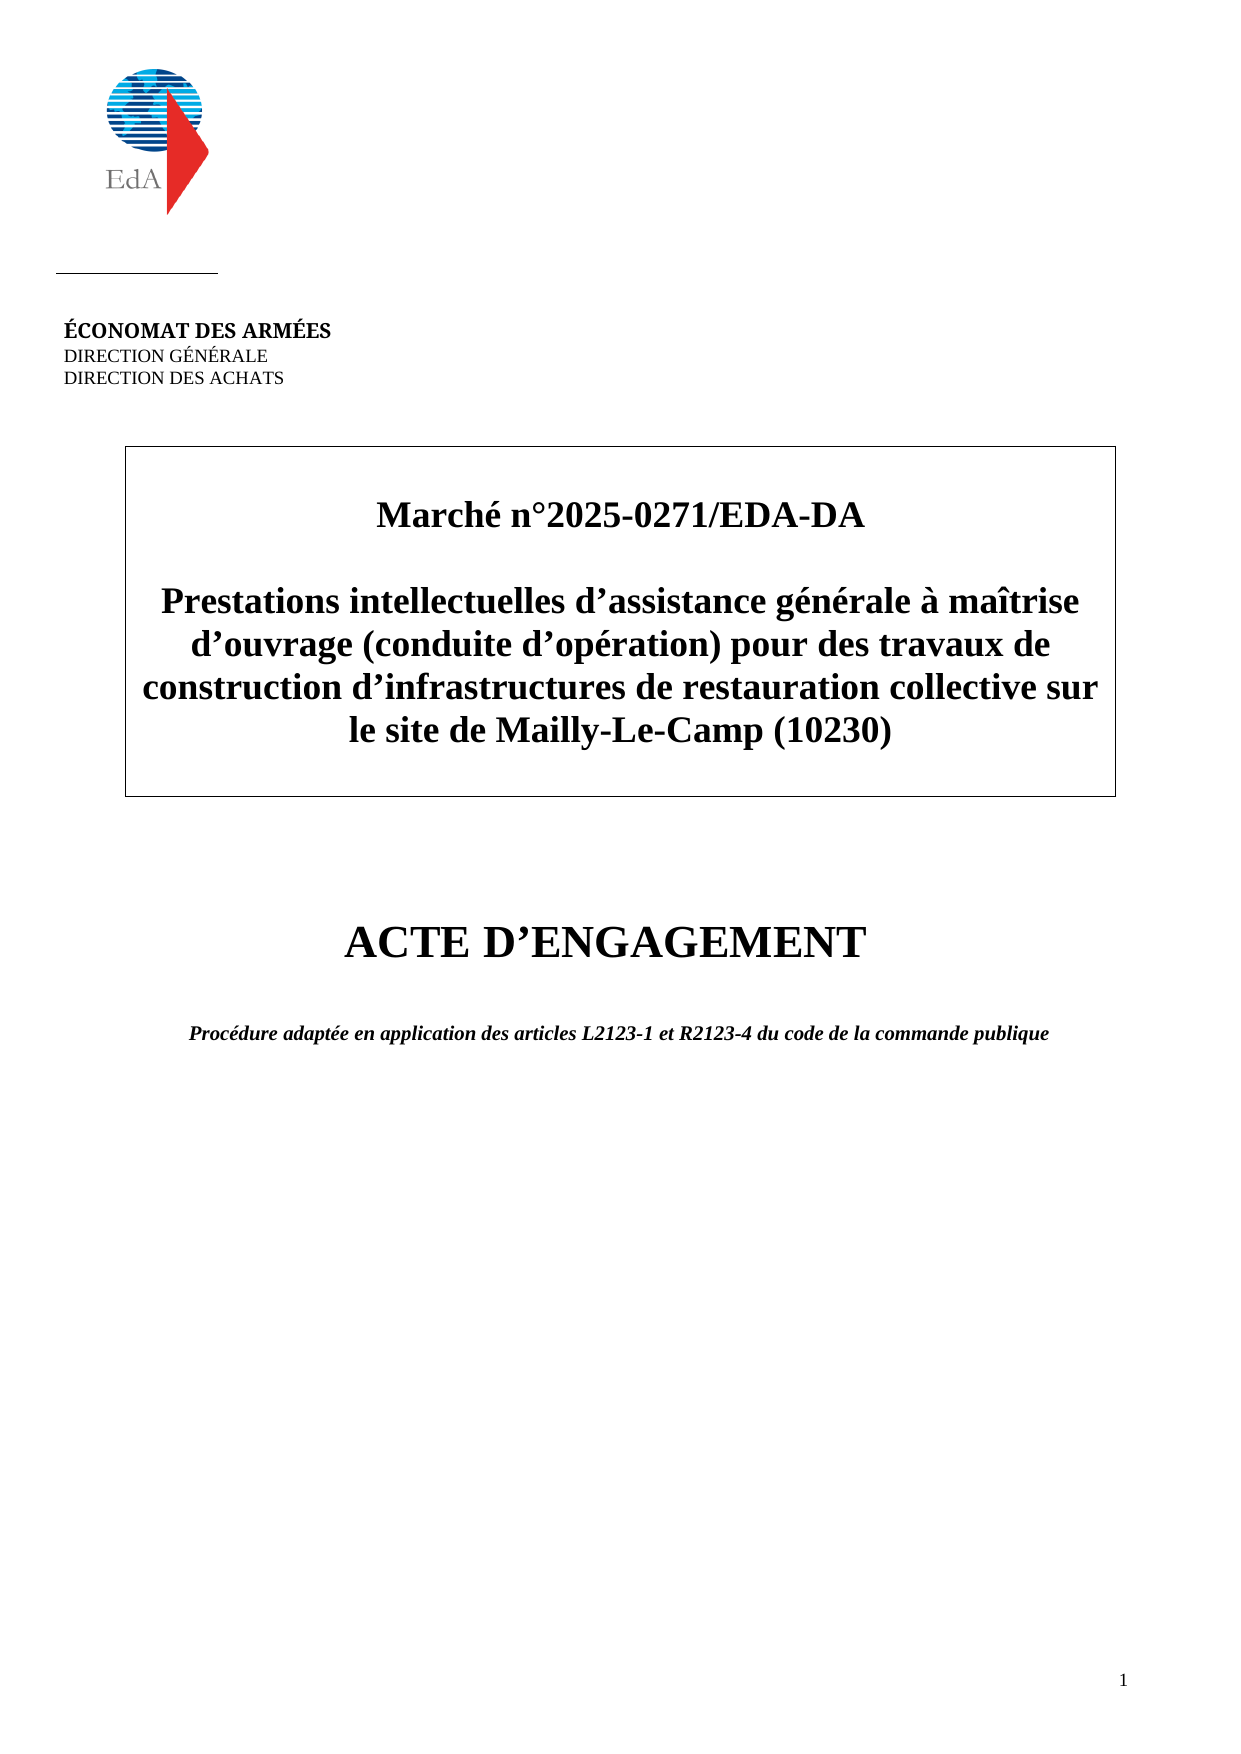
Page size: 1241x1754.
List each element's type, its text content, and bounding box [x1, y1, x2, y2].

text Procédure adaptée en application des articles L2123-1 et R2123-4 du code de la commande publique [112, 1021, 1128, 1045]
text ACTE D’ENGAGEMENT [171, 916, 1041, 968]
text Prestations intellectuelles d’assistance générale à maîtrise d’ouvrage (conduite d’opération) pour des travaux de construction d’infrastructures de restauration collective sur le site de Mailly-Le-Camp (10230) [126, 575, 1115, 751]
picture [105, 69, 209, 215]
text Marché n°2025-0271/EDA-DA [126, 489, 1115, 535]
